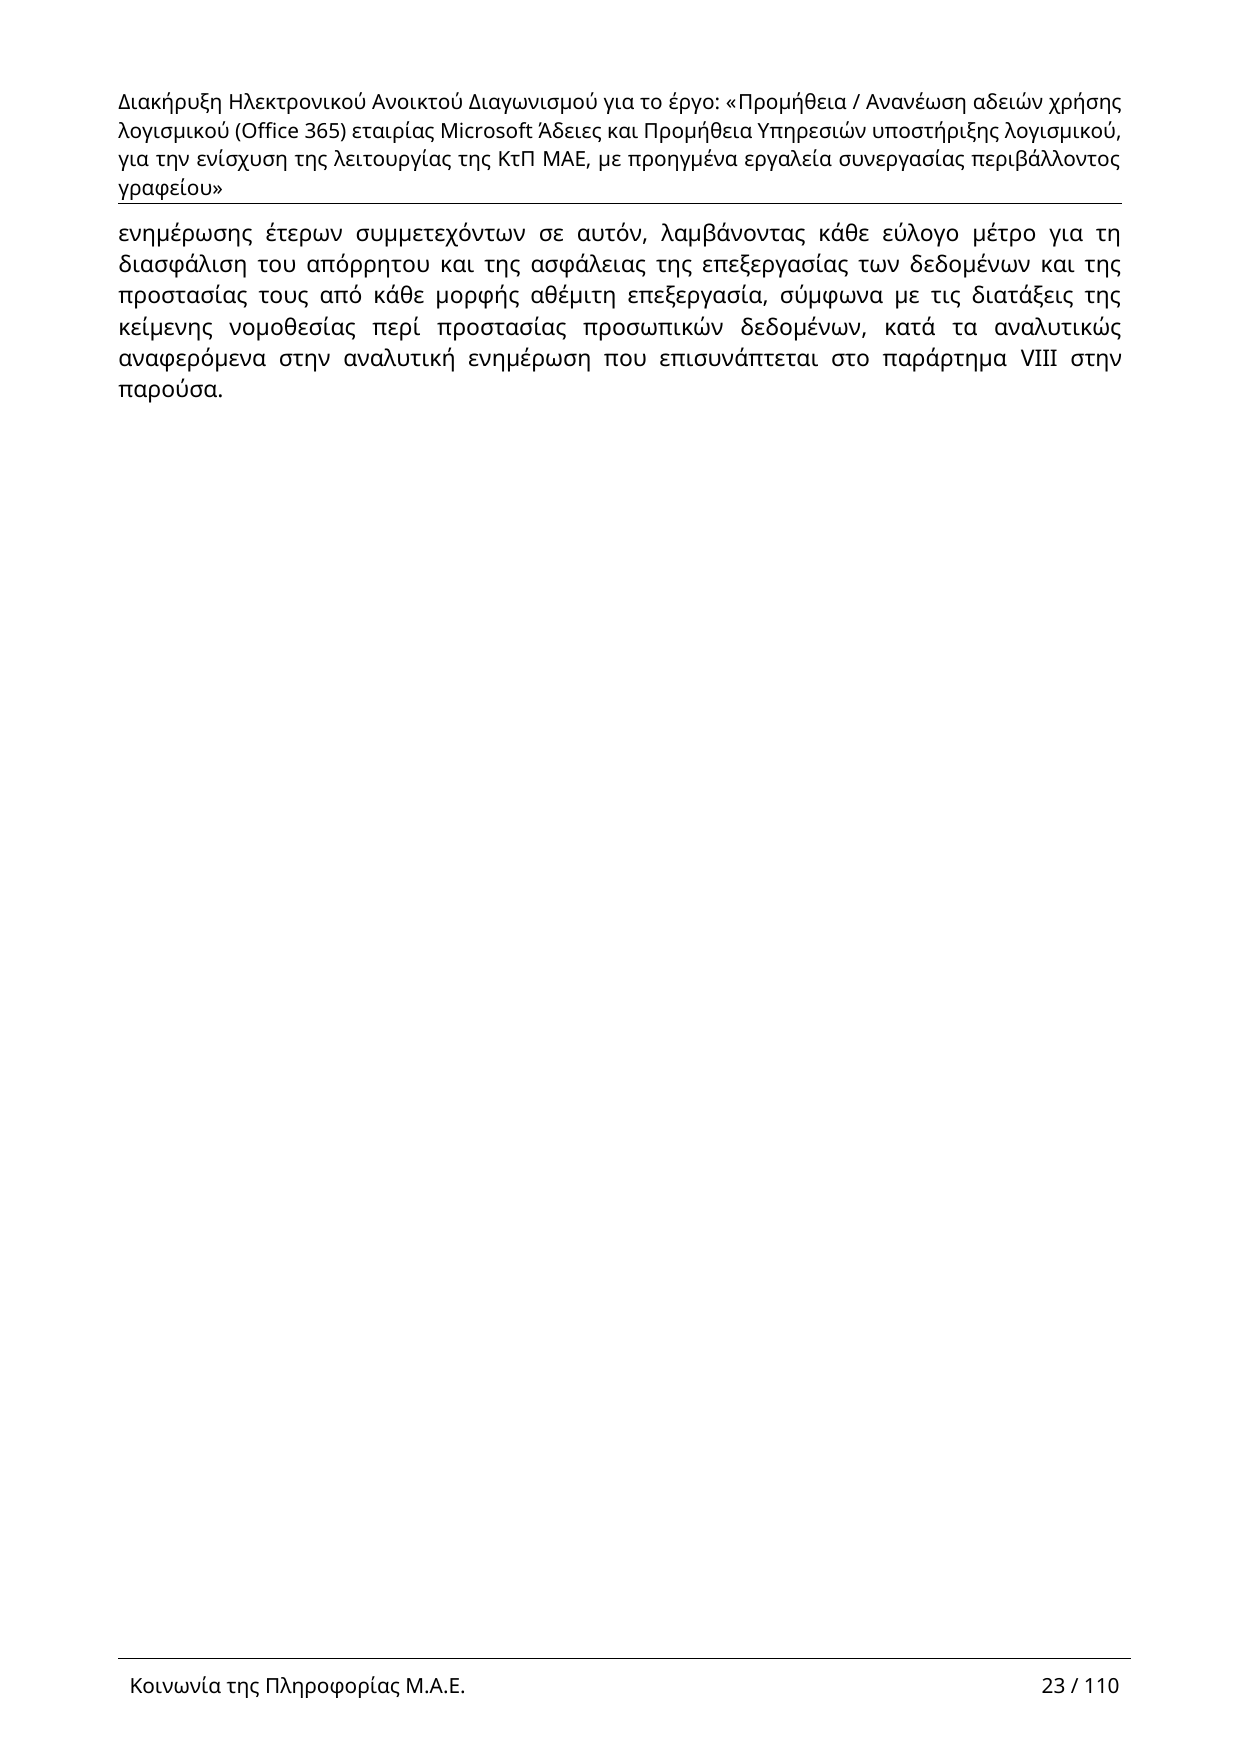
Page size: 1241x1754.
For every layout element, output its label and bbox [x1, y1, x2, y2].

text [118, 217, 1122, 404]
